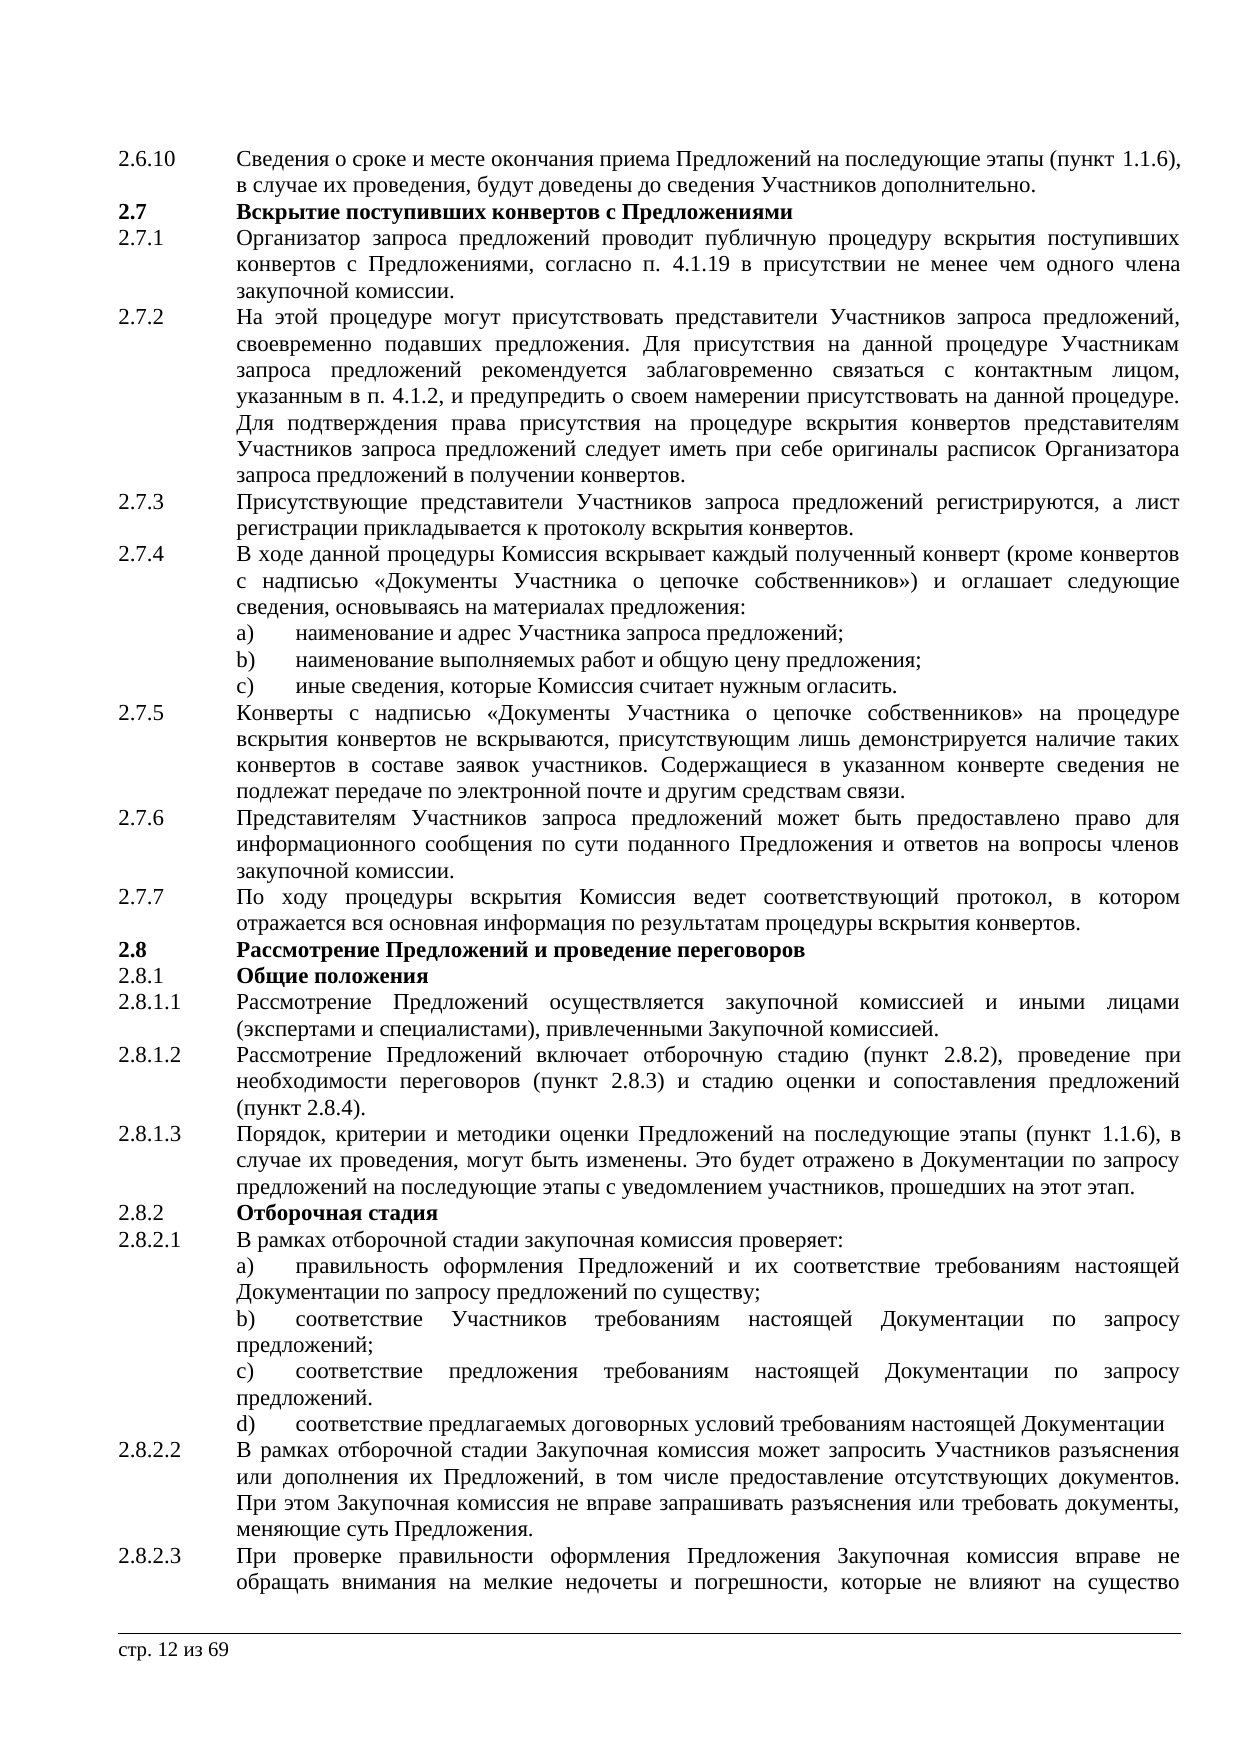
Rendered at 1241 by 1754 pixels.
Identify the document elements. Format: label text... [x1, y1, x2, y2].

text Представителям Участников запроса предложений может быть предоставлено право для информационного сообщения по сути поданного Предложения и ответов на вопросы членов закупочной комиссии. [118, 804, 1181, 883]
text По ходу процедуры вскрытия Комиссия ведет соответствующий протокол, в котором отражается вся основная информация по результатам процедуры вскрытия конвертов. [118, 883, 1181, 936]
subtitle Вскрытие поступивших конвертов с Предложениями [118, 198, 1181, 224]
text наименование выполняемых работ и общую цену предложения; [236, 646, 1181, 672]
text В рамках отборочной стадии Закупочная комиссия может запросить Участников разъяснения или дополнения их Предложений, в том числе предоставление отсутствующих документов. При этом Закупочная комиссия не вправе запрашивать разъяснения или требовать документы, меняющие суть Предложения. [118, 1436, 1181, 1542]
text правильность оформления Предложений и их соответствие требованиям настоящей Документации по запросу предложений по существу; [236, 1252, 1181, 1305]
text В ходе данной процедуры Комиссия вскрывает каждый полученный конверт (кроме конвертов с надписью «Документы Участника о цепочке собственников») и оглашает следующие сведения, основываясь на материалах предложения: [118, 540, 1181, 619]
text Общие положения [118, 962, 1181, 988]
text наименование и адрес Участника запроса предложений; [236, 619, 1181, 646]
text Рассмотрение Предложений включает отборочную стадию (пункт 2.8.2), проведение при необходимости переговоров (пункт 2.8.3) и стадию оценки и сопоставления предложений (пункт 2.8.4). [118, 1041, 1181, 1120]
text Организатор запроса предложений проводит публичную процедуру вскрытия поступивших конвертов с Предложениями, согласно п. 4.1.19 в присутствии не менее чем одного члена закупочной комиссии. [118, 224, 1181, 303]
text Сведения о сроке и месте окончания приема Предложений на последующие этапы (пункт 1.1.6), в случае их проведения, будут доведены до сведения Участников дополнительно. [118, 145, 1181, 198]
text Конверты с надписью «Документы Участника о цепочке собственников» на процедуре вскрытия конвертов не вскрываются, присутствующим лишь демонстрируется наличие таких конвертов в составе заявок участников. Содержащиеся в указанном конверте сведения не подлежат передаче по электронной почте и другим средствам связи. [118, 698, 1181, 804]
text Порядок, критерии и методики оценки Предложений на последующие этапы (пункт 1.1.6), в случае их проведения, могут быть изменены. Это будет отражено в Документации по запросу предложений на последующие этапы с уведомлением участников, прошедших на этот этап. [118, 1120, 1181, 1199]
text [118, 1542, 1181, 1594]
text В рамках отборочной стадии закупочная комиссия проверяет: [118, 1226, 1181, 1252]
text На этой процедуре могут присутствовать представители Участников запроса предложений, своевременно подавших предложения. Для присутствия на данной процедуре Участникам запроса предложений рекомендуется заблаговременно связаться с контактным лицом, указанным в п. 4.1.2, и предупредить о своем намерении присутствовать на данной процедуре. Для подтверждения права присутствия на процедуре вскрытия конвертов представителям Участников запроса предложений следует иметь при себе оригиналы расписок Организатора запроса предложений в получении конвертов. [118, 303, 1181, 488]
text соответствие Участников требованиям настоящей Документации по запросу предложений; [236, 1305, 1181, 1357]
text иные сведения, которые Комиссия считает нужным огласить. [236, 672, 1181, 698]
text Отборочная стадия [118, 1199, 1181, 1226]
text соответствие предлагаемых договорных условий требованиям настоящей Документации [236, 1410, 1181, 1436]
text Рассмотрение Предложений осуществляется закупочной комиссией и иными лицами (экспертами и специалистами), привлеченными Закупочной комиссией. [118, 988, 1181, 1041]
text соответствие предложения требованиям настоящей Документации по запросу предложений. [236, 1357, 1181, 1410]
subtitle Рассмотрение Предложений и проведение переговоров [118, 936, 1181, 962]
text Присутствующие представители Участников запроса предложений регистрируются, а лист регистрации прикладывается к протоколу вскрытия конвертов. [118, 488, 1181, 540]
